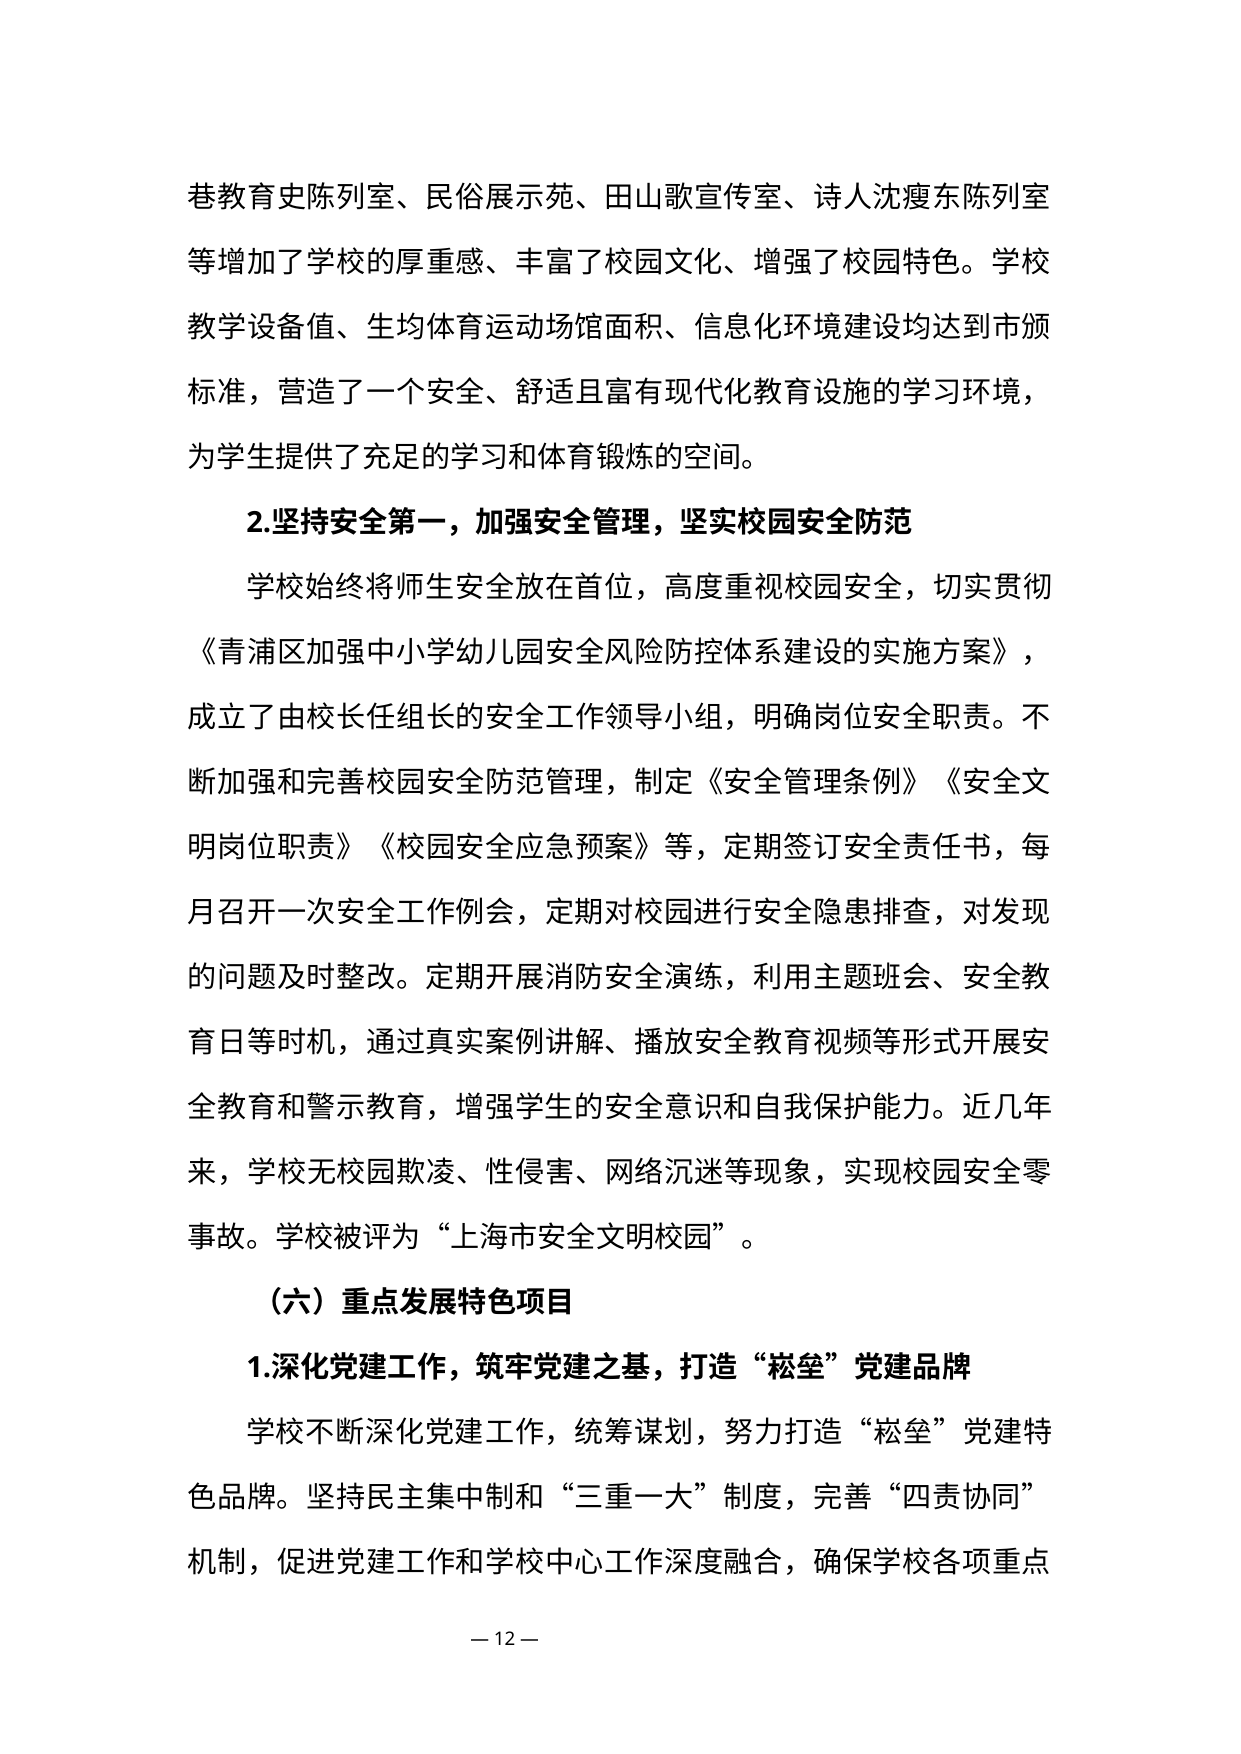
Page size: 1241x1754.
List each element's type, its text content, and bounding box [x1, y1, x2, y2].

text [187, 1397, 1053, 1592]
text 1.深化党建工作，筑牢党建之基，打造“崧垒”党建品牌 [187, 1332, 1053, 1397]
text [187, 162, 1053, 487]
text 学校始终将师生安全放在首位，高度重视校园安全，切实贯彻《青浦区加强中小学幼儿园安全风险防控体系建设的实施方案》，成立了由校长任组长的安全工作领导小组，明确岗位安全职责。不断加强和完善校园安全防范管理，制定《安全管理条例》《安全文明岗位职责》《校园安全应急预案》等，定期签订安全责任书，每月召开一次安全工作例会，定期对校园进行安全隐患排查，对发现的问题及时整改。定期开展消防安全演练，利用主题班会、安全教育日等时机，通过真实案例讲解、播放安全教育视频等形式开展安全教育和警示教育，增强学生的安全意识和自我保护能力。近几年来，学校无校园欺凌、性侵害、网络沉迷等现象，实现校园安全零事故。学校被评为“上海市安全文明校园”。 [187, 552, 1053, 1267]
text 2.坚持安全第一，加强安全管理，坚实校园安全防范 [187, 487, 1053, 552]
text （六）重点发展特色项目 [187, 1267, 1053, 1332]
